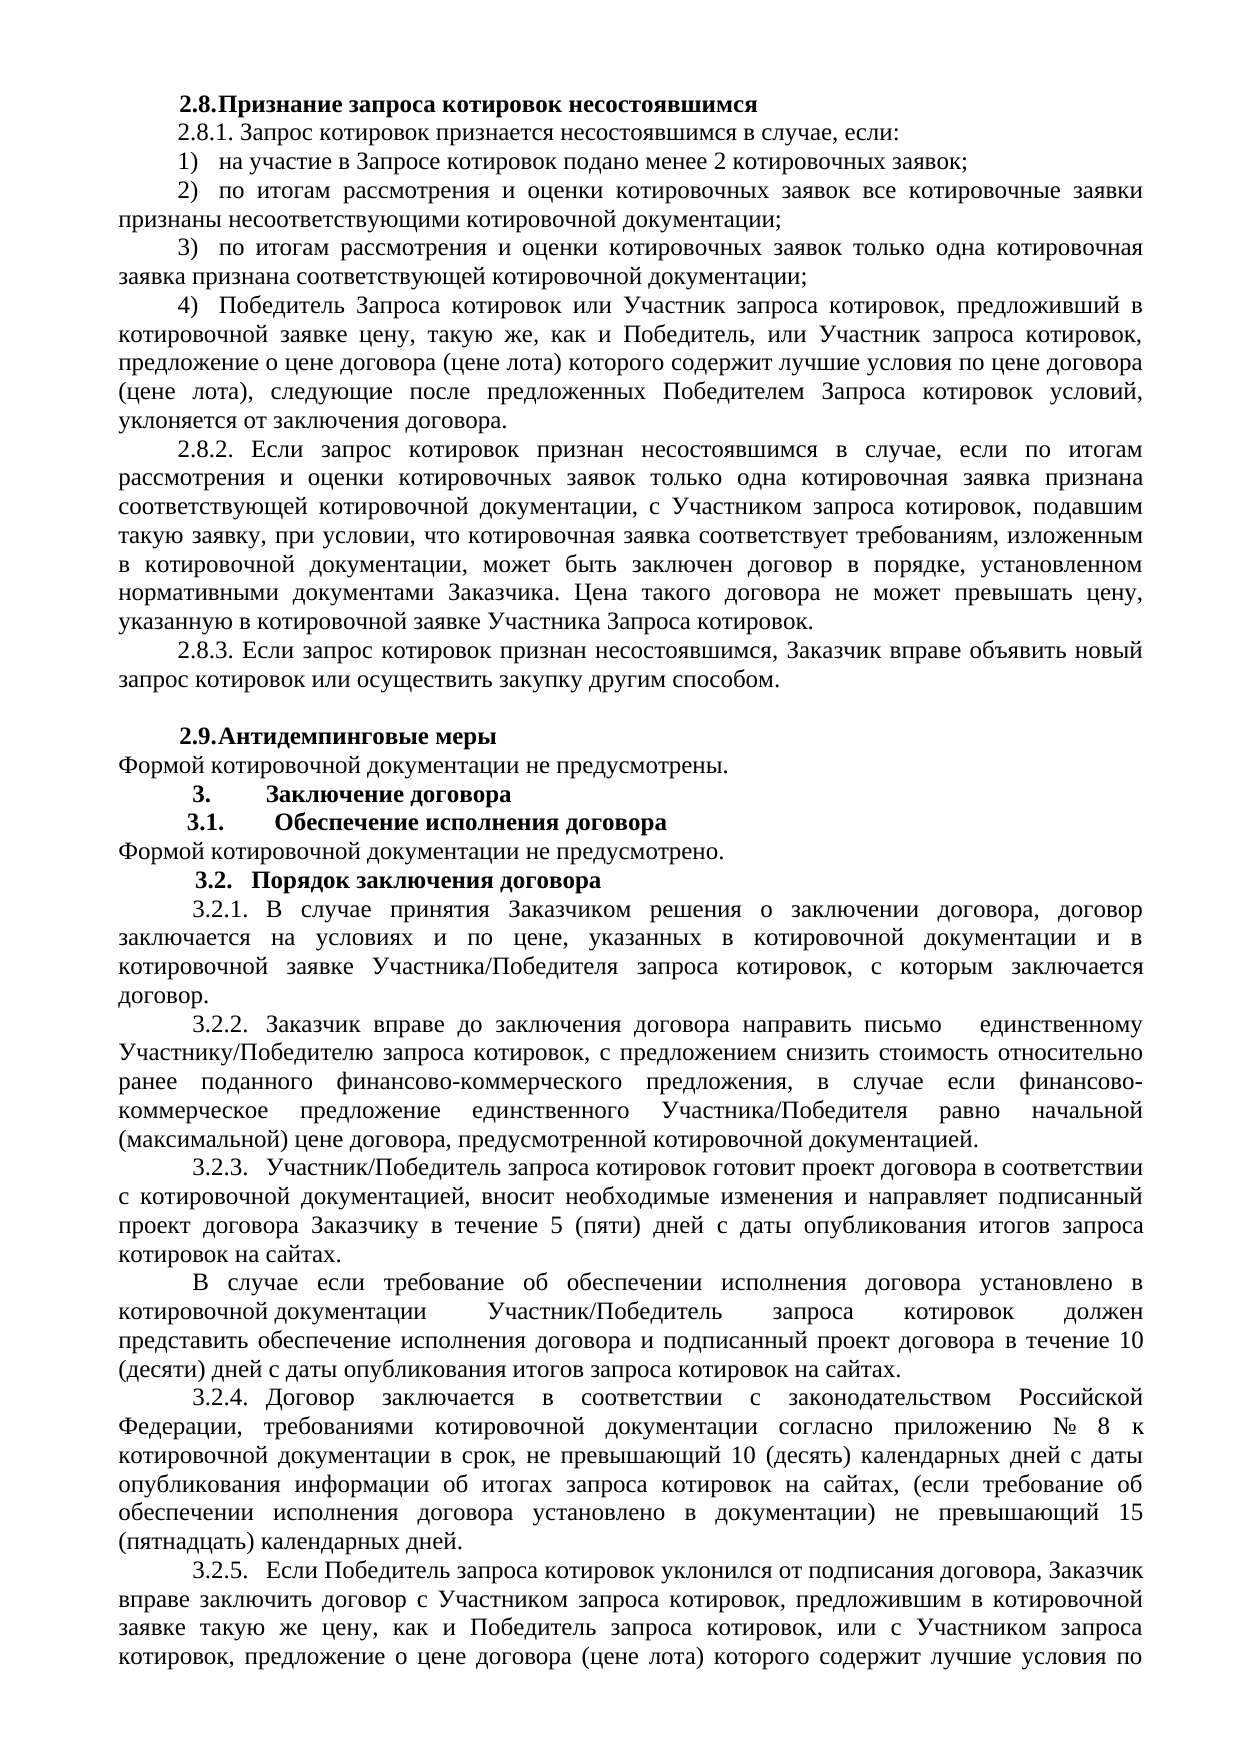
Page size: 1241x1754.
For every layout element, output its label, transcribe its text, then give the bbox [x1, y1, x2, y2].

subtitle Порядок заключения договора [195, 865, 1144, 894]
text В случае если требование об обеспечении исполнения договора установлено в котировочной документации Участник/Победитель запроса котировок должен представить обеспечение исполнения договора и подписанный проект договора в течение 10 (десяти) дней с даты опубликования итогов запроса котировок на сайтах. [118, 1267, 1144, 1382]
list на участие в Запросе котировок подано менее 2 котировочных заявок; [118, 146, 1144, 175]
subtitle Признание запроса котировок несостоявшимся [179, 89, 1144, 117]
list по итогам рассмотрения и оценки котировочных заявок все котировочные заявки признаны несоответствующими котировочной документации; [118, 175, 1144, 232]
list Участник/Победитель запроса котировок готовит проект договора в соответствии с котировочной документацией, вносит необходимые изменения и направляет подписанный проект договора Заказчику в течение 5 (пяти) дней с даты опубликования итогов запроса котировок на сайтах. [118, 1152, 1144, 1267]
list Договор заключается в соответствии с законодательством Российской Федерации, требованиями котировочной документации согласно приложению № 8 к котировочной документации в срок, не превышающий 10 (десять) календарных дней с даты опубликования информации об итогах запроса котировок на сайтах, (если требование об обеспечении исполнения договора установлено в документации) не превышающий 15 (пятнадцать) календарных дней. [118, 1382, 1144, 1555]
text Формой котировочной документации не предусмотрено. [118, 836, 1144, 865]
subtitle 3.1. Обеспечение исполнения договора [143, 807, 1144, 836]
text Формой котировочной документации не предусмотрены. [118, 750, 1144, 779]
text 2.8.1. Запрос котировок признается несостоявшимся в случае, если: [118, 117, 1144, 146]
text 2.8.3. Если запрос котировок признан несостоявшимся, Заказчик вправе объявить новый запрос котировок или осуществить закупку другим способом. [118, 635, 1144, 692]
list В случае принятия Заказчиком решения о заключении договора, договор заключается на условиях и по цене, указанных в котировочной документации и в котировочной заявке Участника/Победителя запроса котировок, с которым заключается договор. [118, 894, 1144, 1009]
list по итогам рассмотрения и оценки котировочных заявок только одна котировочная заявка признана соответствующей котировочной документации; [118, 232, 1144, 290]
list Победитель Запроса котировок или Участник запроса котировок, предложивший в котировочной заявке цену, такую же, как и Победитель, или Участник запроса котировок, предложение о цене договора (цене лота) которого содержит лучшие условия по цене договора (цене лота), следующие после предложенных Победителем Запроса котировок условий, уклоняется от заключения договора. [118, 290, 1144, 434]
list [118, 1555, 1144, 1670]
subtitle Антидемпинговые меры [179, 721, 1144, 750]
list Заказчик вправе до заключения договора направить письмо единственному Участнику/Победителю запроса котировок, с предложением снизить стоимость относительно ранее поданного финансово-коммерческого предложения, в случае если финансово-коммерческое предложение единственного Участника/Победителя равно начальной (максимальной) цене договора, предусмотренной котировочной документацией. [118, 1009, 1144, 1152]
text 2.8.2. Если запрос котировок признан несостоявшимся в случае, если по итогам рассмотрения и оценки котировочных заявок только одна котировочная заявка признана соответствующей котировочной документации, с Участником запроса котировок, подавшим такую заявку, при условии, что котировочная заявка соответствует требованиям, изложенным в котировочной документации, может быть заключен договор в порядке, установленном нормативными документами Заказчика. Цена такого договора не может превышать цену, указанную в котировочной заявке Участника Запроса котировок. [118, 434, 1144, 635]
subtitle Заключение договора [192, 779, 1144, 807]
